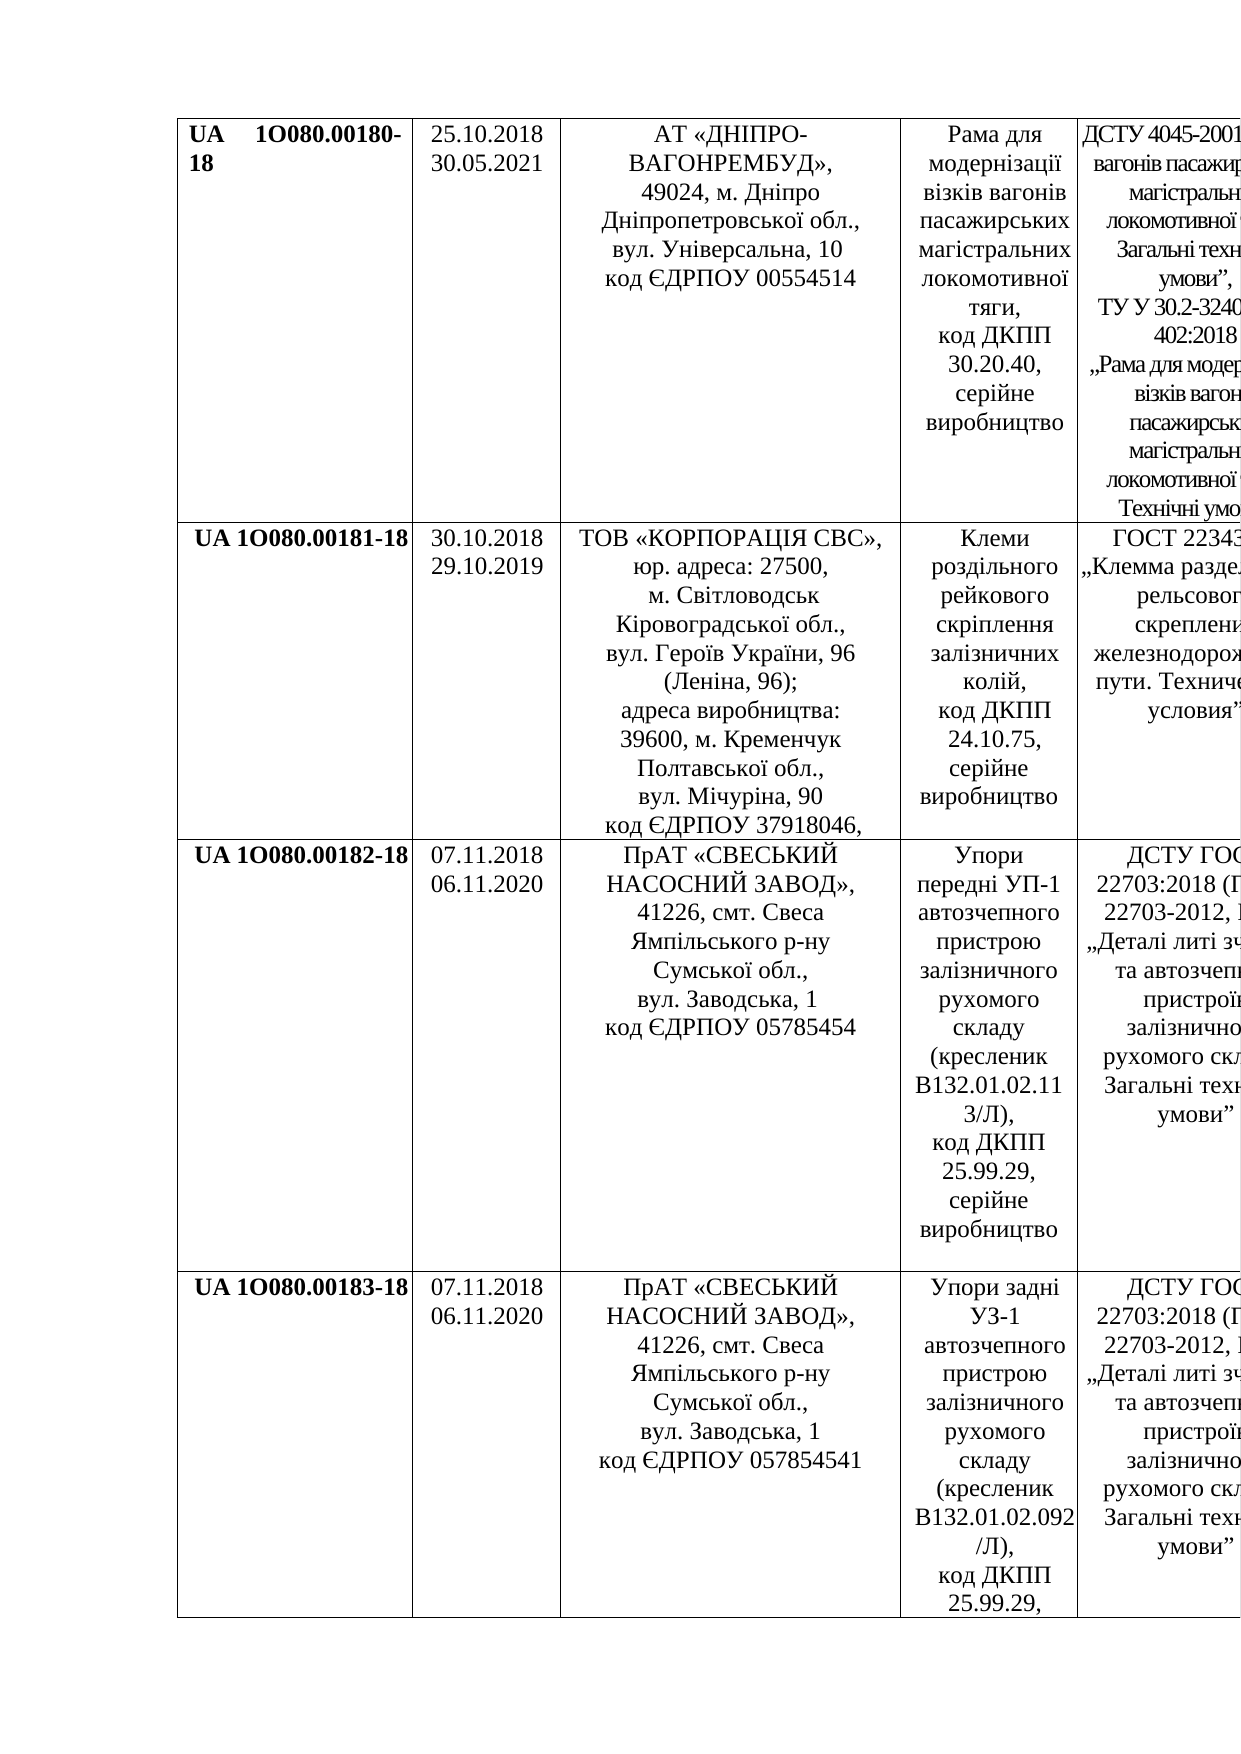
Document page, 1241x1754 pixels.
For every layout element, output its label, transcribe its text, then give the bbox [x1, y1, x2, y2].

table_cell UА 1О080.00180-18 [178, 119, 412, 522]
table_cell ДСТУ 4045-2001 „Візки вагонів пасажирських магістральних локомотивної тяги. Загальні технічні умови”, ТУ У 30.2-32406215-402:2018 „Рама для модернізації візків вагонів пасажирських магістральних локомотивної тяги. Технічні умови” [1078, 119, 1240, 522]
table_cell 30.10.2018 29.10.2019 [413, 523, 560, 839]
table_cell ДСТУ ГОСТ 22703:2018 (ГОСТ 22703-2012, IDT) „Деталі литі зчіпних та автозчепних пристроїв залізничного рухомого складу. Загальні технічні умови” [1078, 840, 1240, 1271]
table_cell ТОВ «КОРПОРАЦІЯ СВС», юр. адреса: 27500, м. Світловодськ Кіровоградської обл., вул. Героїв України, 96 (Леніна, 96); адреса виробництва: . Кременчук Полтавської обл., вул. Мічуріна, 90 код ЄДРПОУ 37918046, [561, 523, 900, 839]
table_cell Рама для модернізації візків вагонів пасажирських магістральних локомотивної тяги, код ДКПП 30.20.40, серійне виробництво [901, 119, 1077, 522]
table_cell Упори передні УП-1 автозчепного пристрою залізничного рухомого складу (кресленик В132.01.02.113/Л), код ДКПП 25.99.29, серійне виробництво [901, 840, 1077, 1271]
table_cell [413, 119, 560, 522]
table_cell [901, 1272, 1077, 1617]
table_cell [1078, 1272, 1240, 1617]
table_cell ГОСТ 22343-90 „Клемма раздельного рельсового скрепления железнодорожного пути. Технические условия” [1078, 523, 1240, 839]
table_cell Клеми роздільного рейкового скріплення залізничних колій, код ДКПП 24.10.75, серійне виробництво [901, 523, 1077, 839]
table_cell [413, 1272, 560, 1617]
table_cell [561, 1272, 900, 1617]
table_cell UА 1О080.00181-18 [178, 523, 412, 839]
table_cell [561, 119, 900, 522]
table_cell UА 1О080.00182-18 [178, 840, 412, 1271]
table_cell ПрАТ «СВЕСЬКИЙ НАСОСНИЙ ЗАВОД», 41226, смт. Свеса Ямпільського р-ну Сумської обл., вул. Заводська, 1 код ЄДРПОУ 05785454 [561, 840, 900, 1271]
table_cell 07.11.2018 06.11.2020 [413, 840, 560, 1271]
table_cell UА 1О080.00183-18 [178, 1272, 412, 1617]
